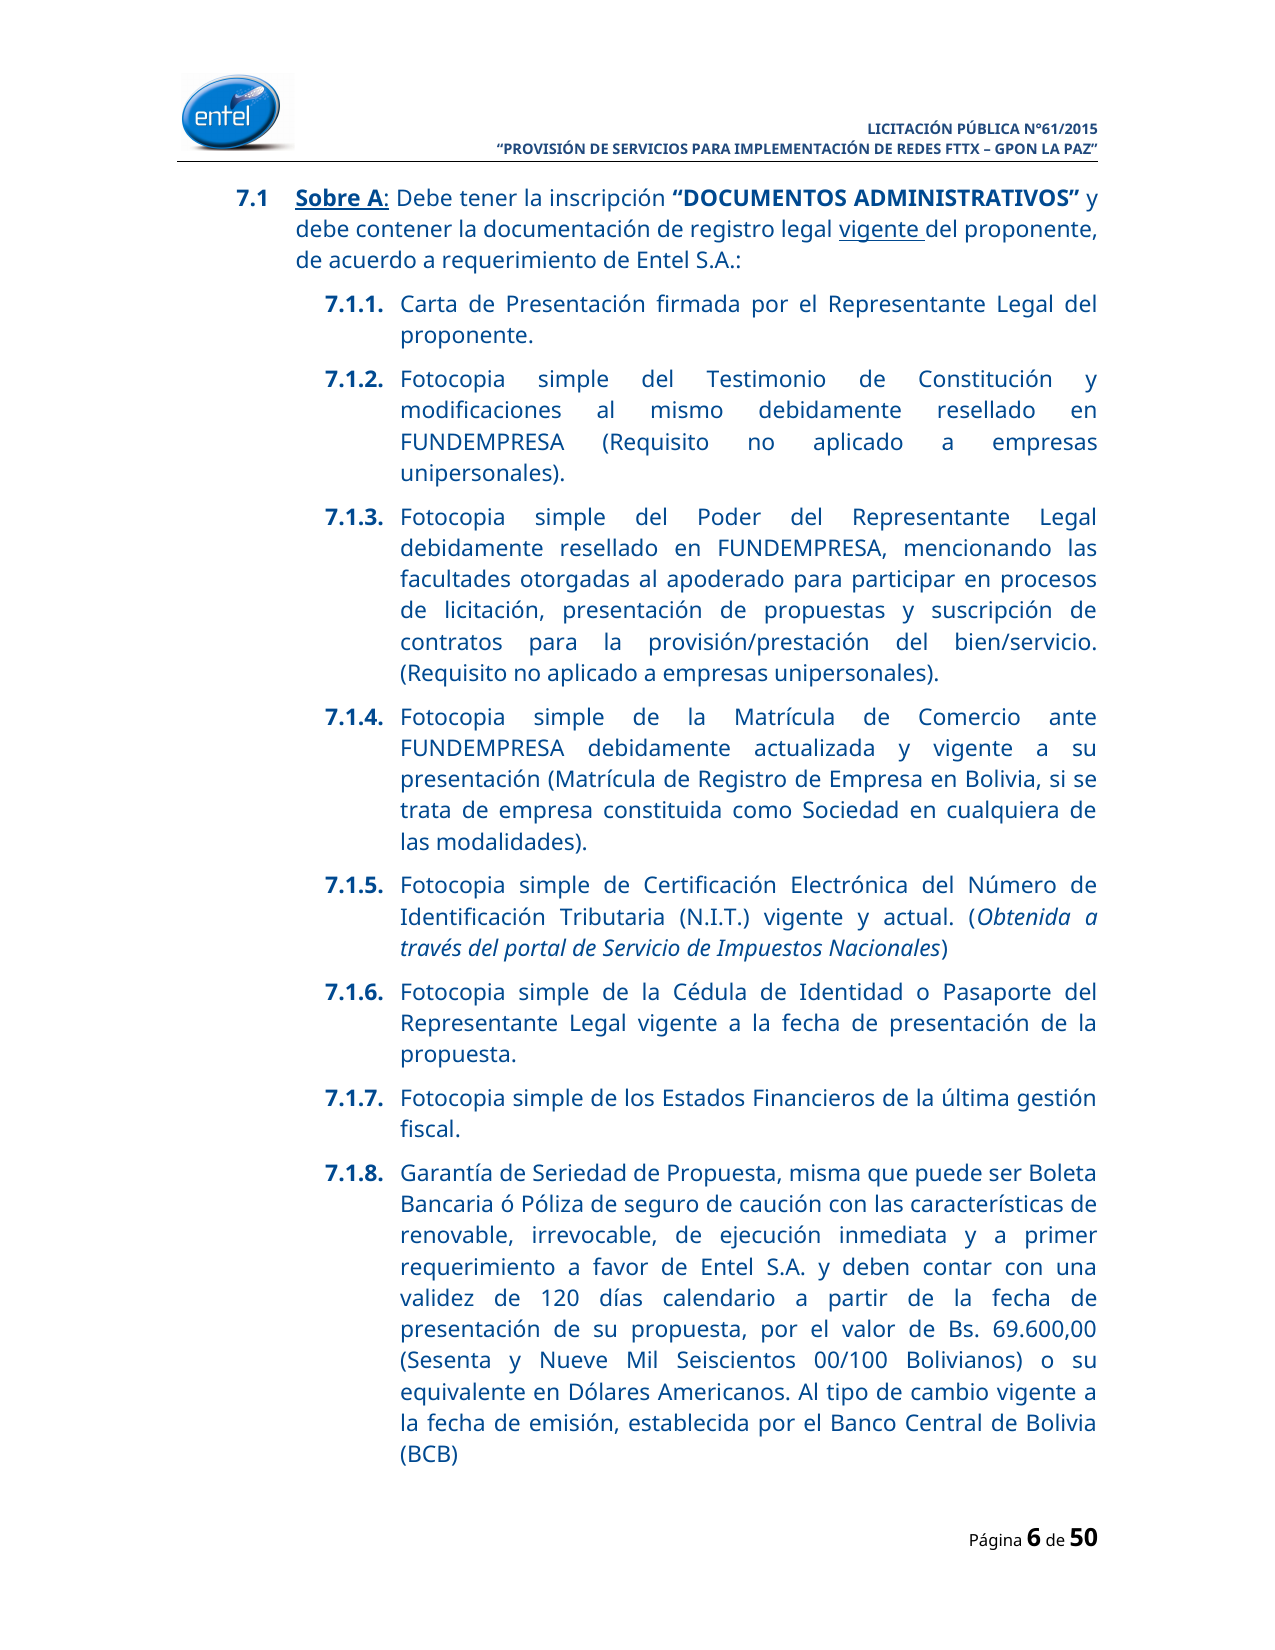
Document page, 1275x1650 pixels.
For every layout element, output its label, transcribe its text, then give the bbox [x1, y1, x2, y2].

list Sobre A: Debe tener la inscripción “DOCUMENTOS ADMINISTRATIVOS” y debe contener la documentación de registro legal vigente del proponente, de acuerdo a requerimiento de Entel S.A.: [236, 182, 1098, 276]
list Fotocopia simple de Certificación Electrónica del Número de Identificación Tributaria (N.I.T.) vigente y actual. (Obtenida a través del portal de Servicio de Impuestos Nacionales) [325, 869, 1098, 963]
list Fotocopia simple del Testimonio de Constitución y modificaciones al mismo debidamente resellado en FUNDEMPRESA (Requisito no aplicado a empresas unipersonales). [325, 363, 1098, 488]
list Fotocopia simple de la Cédula de Identidad o Pasaporte del Representante Legal vigente a la fecha de presentación de la propuesta. [325, 976, 1098, 1069]
list Fotocopia simple de los Estados Financieros de la última gestión fiscal. [325, 1082, 1098, 1144]
list Fotocopia simple del Poder del Representante Legal debidamente resellado en FUNDEMPRESA, mencionando las facultades otorgadas al apoderado para participar en procesos de licitación, presentación de propuestas y suscripción de contratos para la provisión/prestación del bien/servicio. (Requisito no aplicado a empresas unipersonales). [325, 501, 1098, 688]
list Garantía de Seriedad de Propuesta, misma que puede ser Boleta Bancaria ó Póliza de seguro de caución con las características de renovable, irrevocable, de ejecución inmediata y a primer requerimiento a favor de Entel S.A. y deben contar con una validez de 120 días calendario a partir de la fecha de presentación de su propuesta, por el valor de Bs. 69.600,00 (Sesenta y Nueve Mil Seiscientos 00/100 Bolivianos) o su equivalente en Dólares Americanos. Al tipo de cambio vigente a la fecha de emisión, establecida por el Banco Central de Bolivia (BCB) [325, 1157, 1098, 1469]
list Carta de Presentación firmada por el Representante Legal del proponente. [325, 288, 1098, 351]
picture [181, 73, 295, 151]
list Fotocopia simple de la Matrícula de Comercio ante FUNDEMPRESA debidamente actualizada y vigente a su presentación (Matrícula de Registro de Empresa en Bolivia, si se trata de empresa constituida como Sociedad en cualquiera de las modalidades). [325, 701, 1098, 857]
